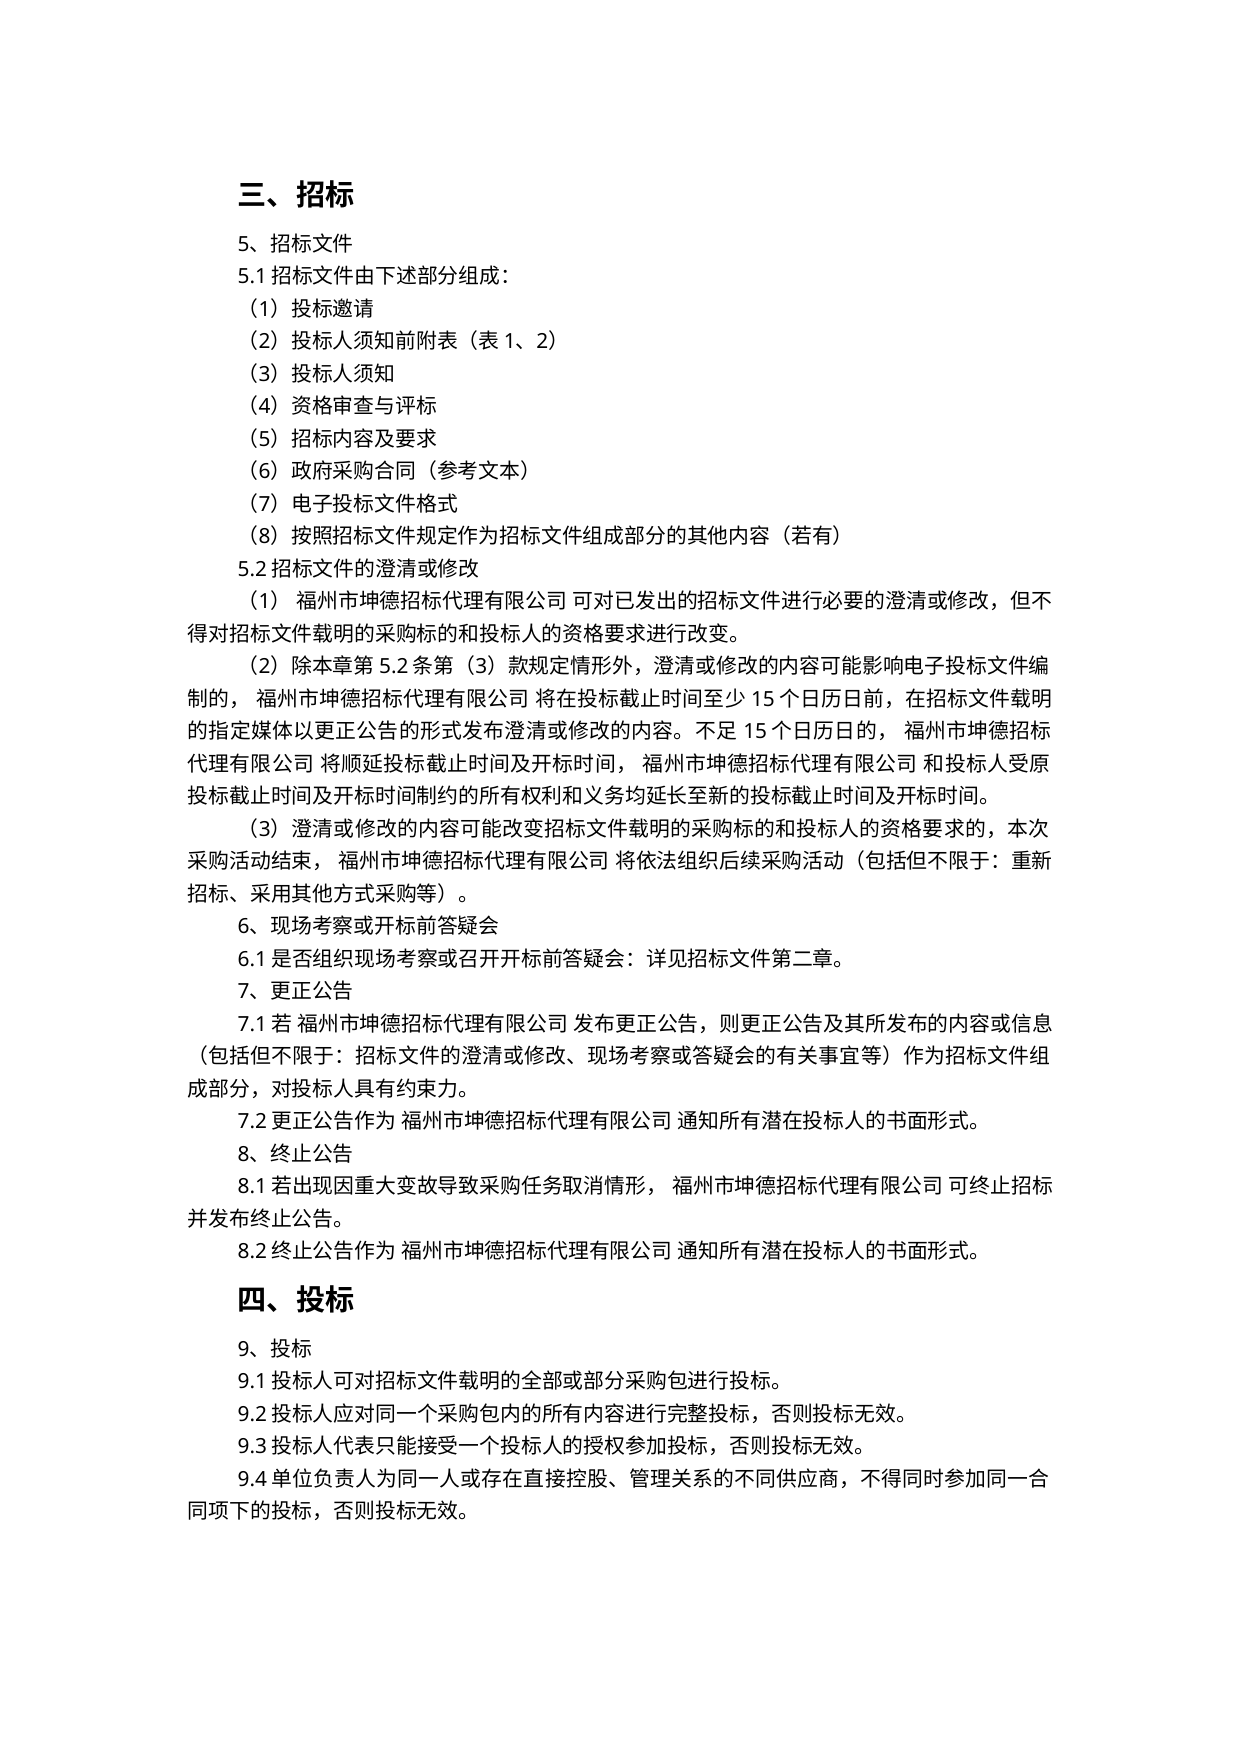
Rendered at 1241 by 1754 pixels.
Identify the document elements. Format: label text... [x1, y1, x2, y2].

text 5.1招标文件由下述部分组成： [187, 259, 1053, 292]
text 9.1投标人可对招标文件载明的全部或部分采购包进行投标。 [187, 1364, 1053, 1397]
text 8.2终止公告作为 福州市坤德招标代理有限公司 通知所有潜在投标人的书面形式。 [187, 1234, 1053, 1267]
text 四、投标 [187, 1267, 1053, 1332]
text （8）按照招标文件规定作为招标文件组成部分的其他内容（若有） [187, 519, 1053, 552]
text （3）投标人须知 [187, 357, 1053, 389]
text （7）电子投标文件格式 [187, 487, 1053, 519]
text 7.2更正公告作为 福州市坤德招标代理有限公司 通知所有潜在投标人的书面形式。 [187, 1104, 1053, 1137]
text （1） 福州市坤德招标代理有限公司 可对已发出的招标文件进行必要的澄清或修改，但不得对招标文件载明的采购标的和投标人的资格要求进行改变。 [187, 584, 1053, 649]
text 7.1若 福州市坤德招标代理有限公司 发布更正公告，则更正公告及其所发布的内容或信息（包括但不限于：招标文件的澄清或修改、现场考察或答疑会的有关事宜等）作为招标文件组成部分，对投标人具有约束力。 [187, 1007, 1053, 1104]
text 5.2招标文件的澄清或修改 [187, 552, 1053, 584]
text 9.2投标人应对同一个采购包内的所有内容进行完整投标，否则投标无效。 [187, 1397, 1053, 1429]
text 7、更正公告 [187, 974, 1053, 1007]
text 8、终止公告 [187, 1137, 1053, 1169]
text 三、招标 [187, 162, 1053, 227]
text （4）资格审查与评标 [187, 389, 1053, 422]
text 8.1若出现因重大变故导致采购任务取消情形， 福州市坤德招标代理有限公司 可终止招标并发布终止公告。 [187, 1169, 1053, 1234]
text （6）政府采购合同（参考文本） [187, 454, 1053, 487]
text 9.4单位负责人为同一人或存在直接控股、管理关系的不同供应商，不得同时参加同一合同项下的投标，否则投标无效。 [187, 1462, 1053, 1527]
text （1）投标邀请 [187, 292, 1053, 324]
text （2）投标人须知前附表（表1、2） [187, 324, 1053, 357]
text （5）招标内容及要求 [187, 422, 1053, 454]
text 5、招标文件 [187, 227, 1053, 259]
text 6、现场考察或开标前答疑会 [187, 909, 1053, 942]
text 9.3投标人代表只能接受一个投标人的授权参加投标，否则投标无效。 [187, 1429, 1053, 1462]
text （2）除本章第5.2条第（3）款规定情形外，澄清或修改的内容可能影响电子投标文件编制的， 福州市坤德招标代理有限公司 将在投标截止时间至少15个日历日前，在招标文件载明的指定媒体以更正公告的形式发布澄清或修改的内容。不足15个日历日的， 福州市坤德招标代理有限公司 将顺延投标截止时间及开标时间， 福州市坤德招标代理有限公司 和投标人受原投标截止时间及开标时间制约的所有权利和义务均延长至新的投标截止时间及开标时间。 [187, 649, 1053, 812]
text 9、投标 [187, 1332, 1053, 1364]
text 6.1是否组织现场考察或召开开标前答疑会：详见招标文件第二章。 [187, 942, 1053, 974]
text （3）澄清或修改的内容可能改变招标文件载明的采购标的和投标人的资格要求的，本次采购活动结束， 福州市坤德招标代理有限公司 将依法组织后续采购活动（包括但不限于：重新招标、采用其他方式采购等）。 [187, 812, 1053, 909]
